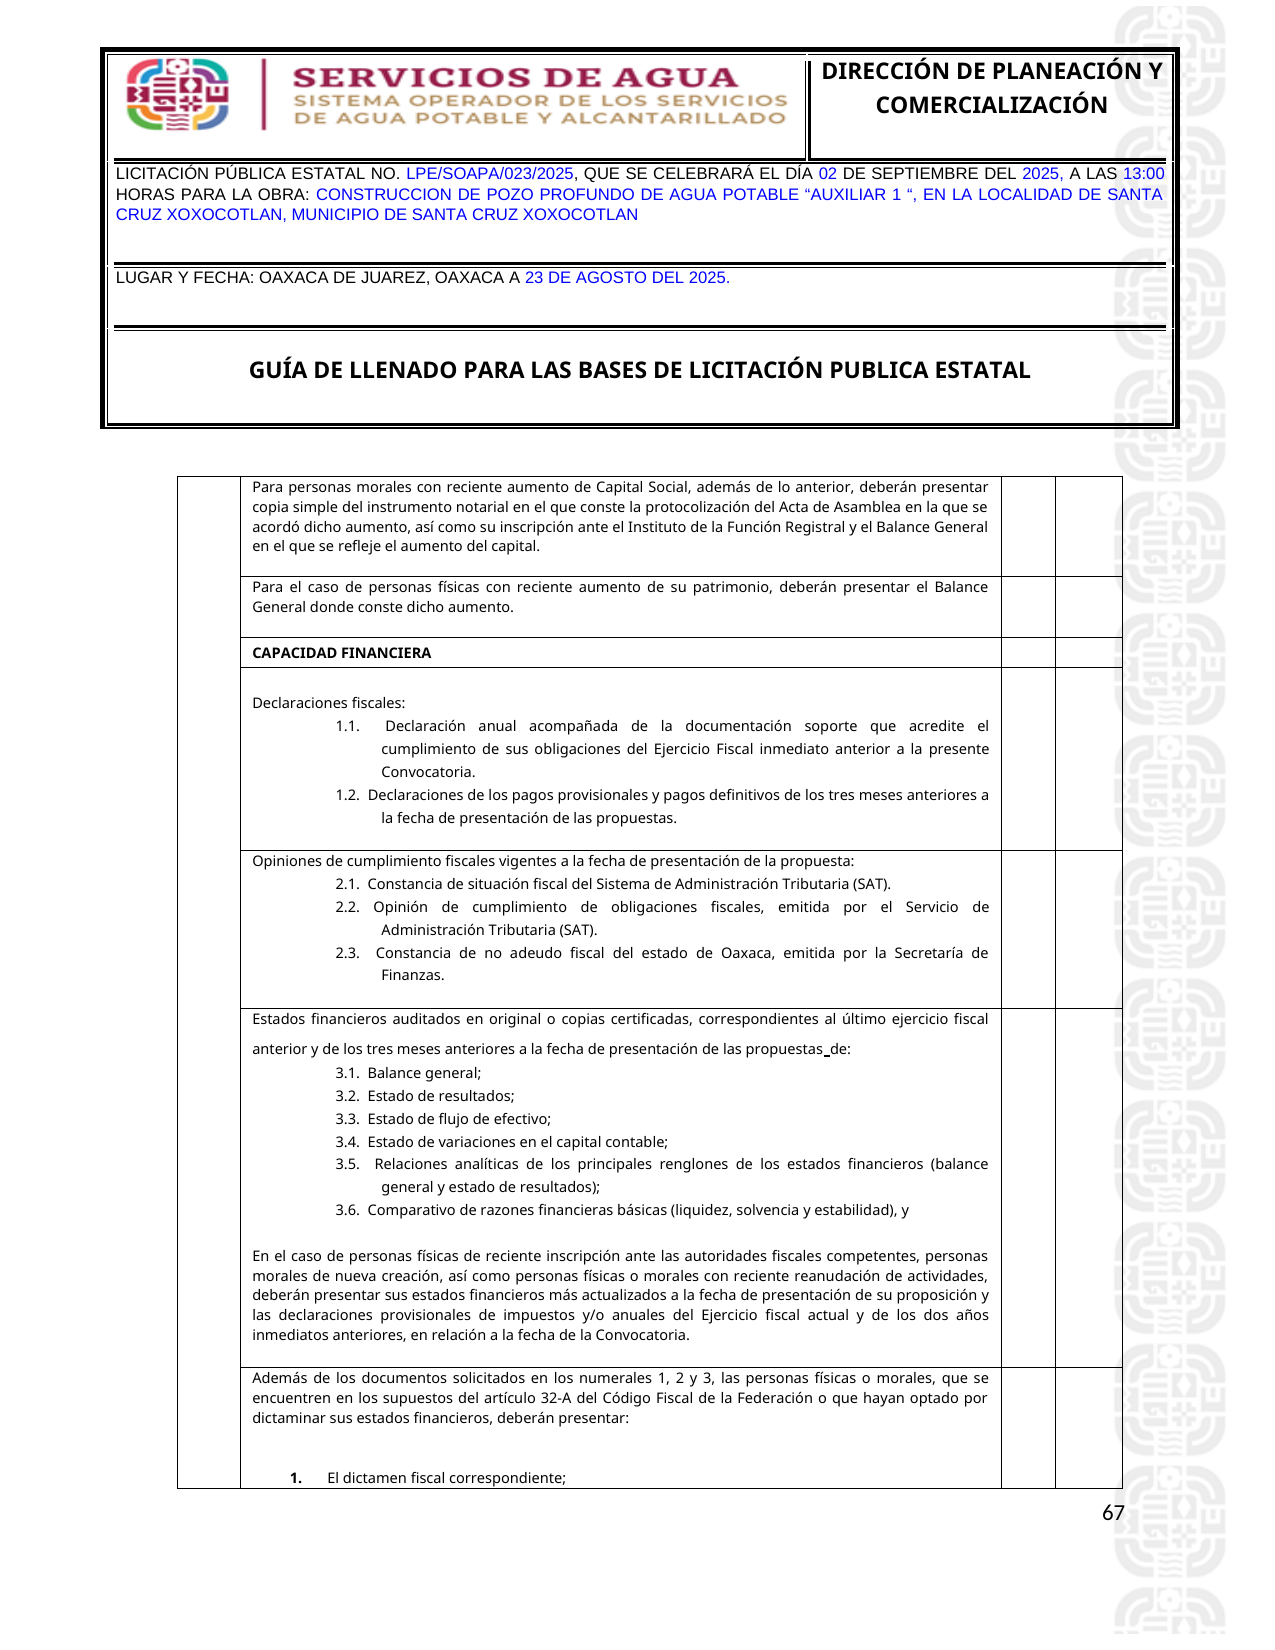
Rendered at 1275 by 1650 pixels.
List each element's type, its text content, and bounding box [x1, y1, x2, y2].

table_cell [1056, 668, 1122, 850]
table_cell Declaraciones fiscales: 1.1. Declaración anual acompañada de la documentación soporte que acredite el cumplimiento de sus obligaciones del Ejercicio Fiscal inmediato anterior a la presente Convocatoria. 1.2. Declaraciones de los pagos provisionales y pagos definitivos de los tres meses anteriores a la fecha de presentación de las propuestas. [241, 668, 1001, 850]
table_cell [1056, 851, 1122, 1008]
table_cell Opiniones de cumplimiento fiscales vigentes a la fecha de presentación de la propuesta: 2.1. Constancia de situación fiscal del Sistema de Administración Tributaria (SAT). 2.2. Opinión de cumplimiento de obligaciones fiscales, emitida por el Servicio de Administración Tributaria (SAT). 2.3. Constancia de no adeudo fiscal del estado de Oaxaca, emitida por la Secretaría de Finanzas. [241, 851, 1001, 1008]
table_cell [1002, 477, 1055, 576]
table_cell [1056, 477, 1122, 576]
table_cell [1002, 851, 1055, 1008]
table_cell CAPACIDAD FINANCIERA [241, 638, 1001, 667]
picture [122, 55, 796, 143]
table_cell [1002, 638, 1055, 667]
table_cell [1056, 577, 1122, 637]
table_cell Para personas morales con reciente aumento de Capital Social, además de lo anterior, deberán presentar copia simple del instrumento notarial en el que conste la protocolización del Acta de Asamblea en la que se acordó dicho aumento, así como su inscripción ante el Instituto de la Función Registral y el Balance General en el que se refleje el aumento del capital. [241, 477, 1001, 576]
table_cell [1002, 577, 1055, 637]
picture [1099, 52, 1175, 427]
table_cell Para el caso de personas físicas con reciente aumento de su patrimonio, deberán presentar el Balance General donde conste dicho aumento. [241, 577, 1001, 637]
table_cell [1056, 1009, 1122, 1367]
table_cell [1002, 668, 1055, 850]
table_cell Estados financieros auditados en original o copias certificadas, correspondientes al último ejercicio fiscal anterior y de los tres meses anteriores a la fecha de presentación de las propuestas de: 3.1. Balance general; 3.2. Estado de resultados; 3.3. Estado de flujo de efectivo; 3.4. Estado de variaciones en el capital contable; 3.5. Relaciones analíticas de los principales renglones de los estados financieros (balance general y estado de resultados); 3.6. Comparativo de razones financieras básicas (liquidez, solvencia y estabilidad), y En el caso de personas físicas de reciente inscripción ante las autoridades fiscales competentes, personas morales de nueva creación, así como personas físicas o morales con reciente reanudación de actividades, deberán presentar sus estados financieros más actualizados a la fecha de presentación de su proposición y las declaraciones provisionales de impuestos y/o anuales del Ejercicio fiscal actual y de los dos años inmediatos anteriores, en relación a la fecha de la Convocatoria. [241, 1009, 1001, 1367]
table_cell [1002, 1009, 1055, 1367]
table_cell [1002, 1368, 1055, 1488]
table_cell [1056, 638, 1122, 667]
picture [1099, 6, 1229, 1634]
table_cell [1056, 1368, 1122, 1488]
